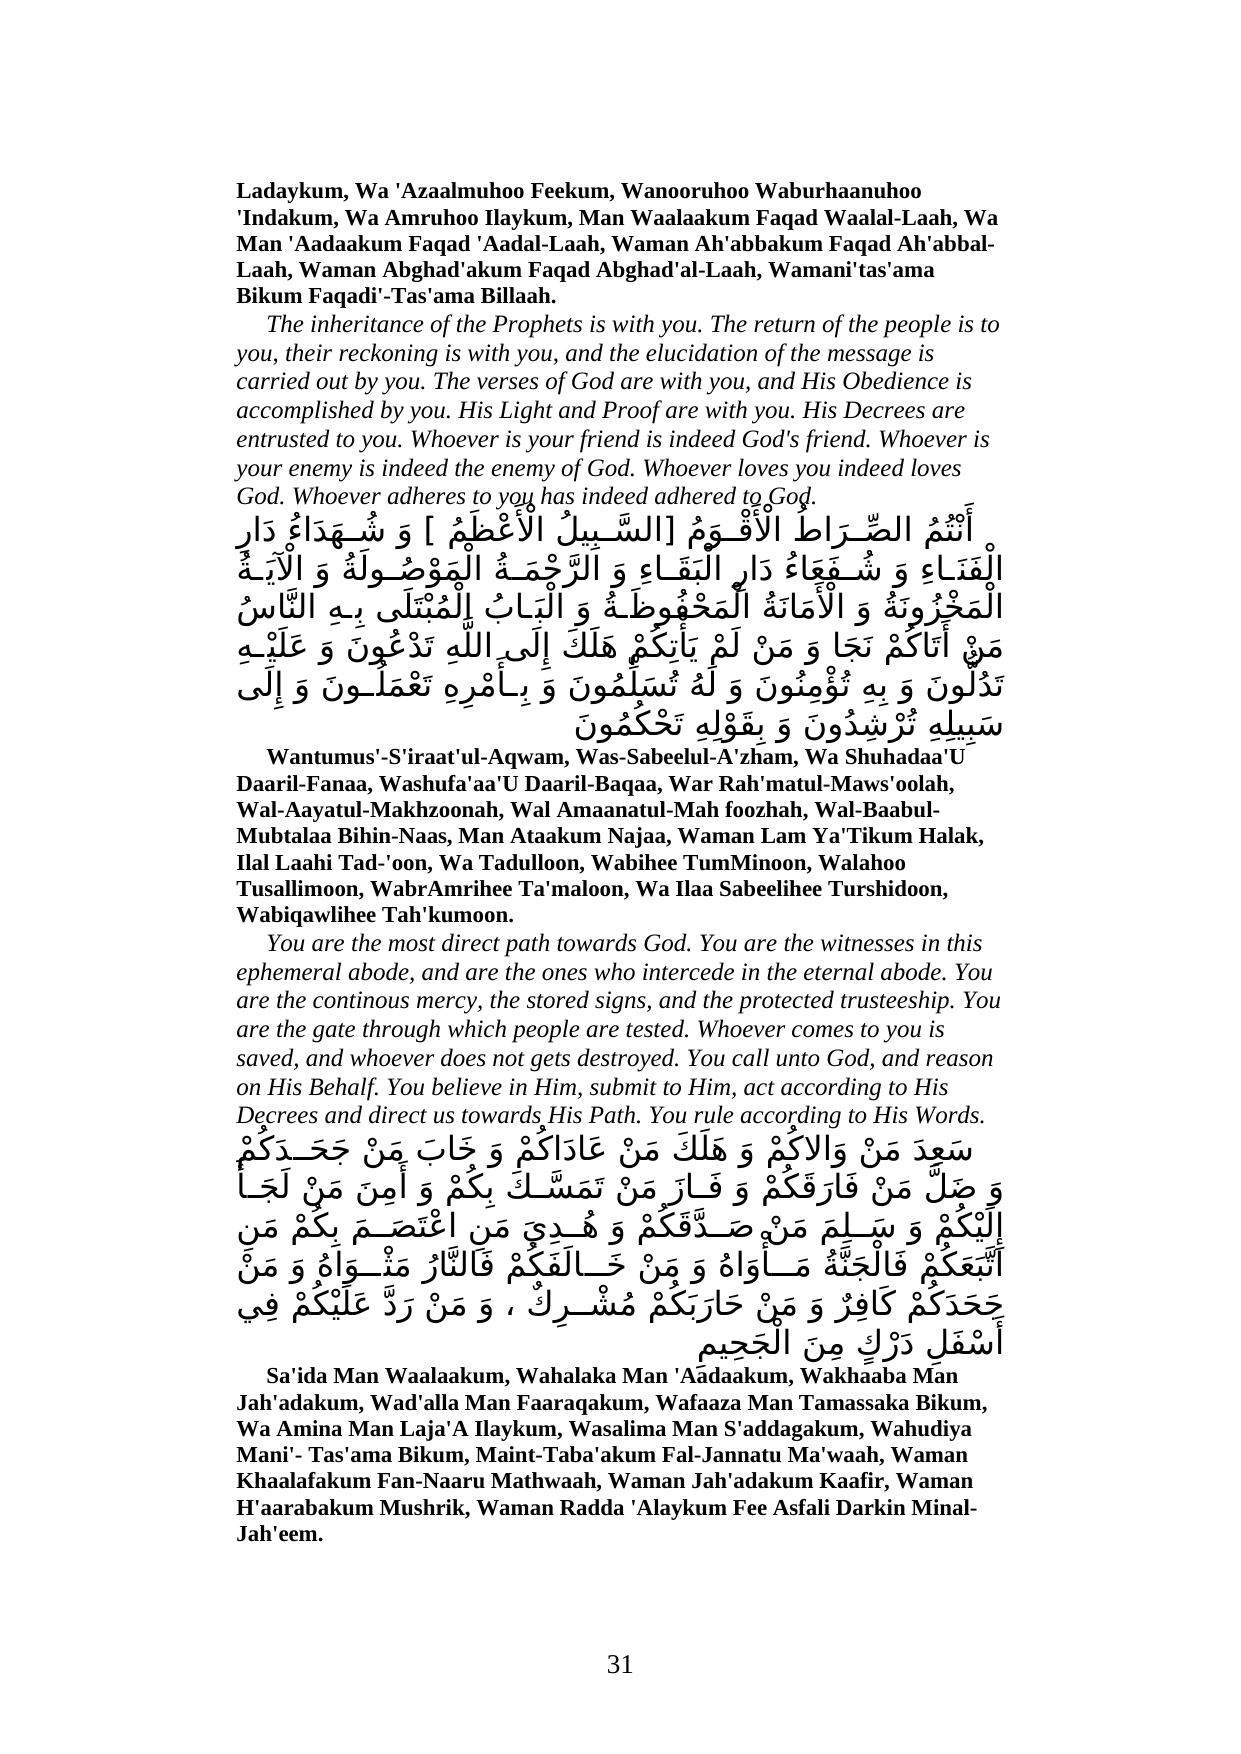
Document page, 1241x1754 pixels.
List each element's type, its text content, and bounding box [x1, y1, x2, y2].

text أَنْتُمُ الصِّرَاطُ الْأَقْوَمُ [السَّبِيلُ الْأَعْظَمُ ] وَ شُهَدَاءُ دَارِ الْفَنَاءِ وَ شُفَعَاءُ دَارِ الْبَقَاءِ وَ الرَّحْمَةُ الْمَوْصُولَةُ وَ الْآيَةُ الْمَخْزُونَةُ وَ الْأَمَانَةُ الْمَحْفُوظَةُ وَ الْبَابُ الْمُبْتَلَى بِهِ النَّاسُ مَنْ أَتَاكُمْ نَجَا وَ مَنْ لَمْ يَأْتِكُمْ هَلَكَ إِلَى اللَّهِ تَدْعُونَ وَ عَلَيْهِ تَدُلُّونَ وَ بِهِ تُؤْمِنُونَ وَ لَهُ تُسَلِّمُونَ وَ بِأَمْرِهِ تَعْمَلُونَ وَ إِلَى سَبِيلِهِ تُرْشِدُونَ وَ بِقَوْلِهِ تَحْكُمُونَ [236, 510, 1004, 743]
text سَعِدَ مَنْ وَالاكُمْ وَ هَلَكَ مَنْ عَادَاكُمْ وَ خَابَ مَنْ جَحَدَكُمْ وَ ضَلَّ مَنْ فَارَقَكُمْ وَ فَازَ مَنْ تَمَسَّكَ بِكُمْ وَ أَمِنَ مَنْ لَجَأَ إِلَيْكُمْ وَ سَلِمَ مَنْ صَدَّقَكُمْ وَ هُدِيَ مَنِ اعْتَصَمَ بِكُمْ مَنِ اتَّبَعَكُمْ فَالْجَنَّةُ مَأْوَاهُ وَ مَنْ خَالَفَكُمْ فَالنَّارُ مَثْوَاهُ وَ مَنْ جَحَدَكُمْ كَافِرٌ وَ مَنْ حَارَبَكُمْ مُشْرِكٌ ، وَ مَنْ رَدَّ عَلَيْكُمْ فِي أَسْفَلِ دَرْكٍ مِنَ الْجَحِيمِ [236, 1129, 1004, 1362]
text Wantumus'-S'iraat'ul-Aqwam, Was-Sabeelul-A'zham, Wa Shuhadaa'U Daaril-Fanaa, Washufa'aa'U Daaril-Baqaa, War Rah'matul-Maws'oolah, Wal-Aayatul-Makhzoonah, Wal Amaanatul-Mah foozhah, Wal-Baabul-Mubtalaa Bihin-Naas, Man Ataakum Najaa, Waman Lam Ya'Tikum Halak, Ilal Laahi Tad-'oon, Wa Tadulloon, Wabihee TumMinoon, Walahoo Tusallimoon, WabrAmrihee Ta'maloon, Wa Ilaa Sabeelihee Turshidoon, Wabiqawlihee Tah'kumoon. [236, 743, 1004, 928]
text You are the most direct path towards God. You are the witnesses in this ephemeral abode, and are the ones who intercede in the eternal abode. You are the continous mercy, the stored signs, and the protected trusteeship. You are the gate through which people are tested. Whoever comes to you is saved, and whoever does not gets destroyed. You call unto God, and reason on His Behalf. You believe in Him, submit to Him, act according to His Decrees and direct us towards His Path. You rule according to His Words. [236, 928, 1004, 1129]
text The inheritance of the Prophets is with you. The return of the people is to you, their reckoning is with you, and the elucidation of the message is carried out by you. The verses of God are with you, and His Obedience is accomplished by you. His Light and Proof are with you. His Decrees are entrusted to you. Whoever is your friend is indeed God's friend. Whoever is your enemy is indeed the enemy of God. Whoever loves you indeed loves God. Whoever adheres to you has indeed adhered to God. [236, 309, 1004, 510]
text Sa'ida Man Waalaakum, Wahalaka Man 'Aadaakum, Wakhaaba Man Jah'adakum, Wad'alla Man Faaraqakum, Wafaaza Man Tamassaka Bikum, Wa Amina Man Laja'A Ilaykum, Wasalima Man S'addagakum, Wahudiya Mani'- Tas'ama Bikum, Maint-Taba'akum Fal-Jannatu Ma'waah, Waman Khaalafakum Fan-Naaru Mathwaah, Waman Jah'adakum Kaafir, Waman H'aarabakum Mushrik, Waman Radda 'Alaykum Fee Asfali Darkin Minal-Jah'eem. [236, 1362, 1004, 1547]
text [236, 177, 1004, 309]
